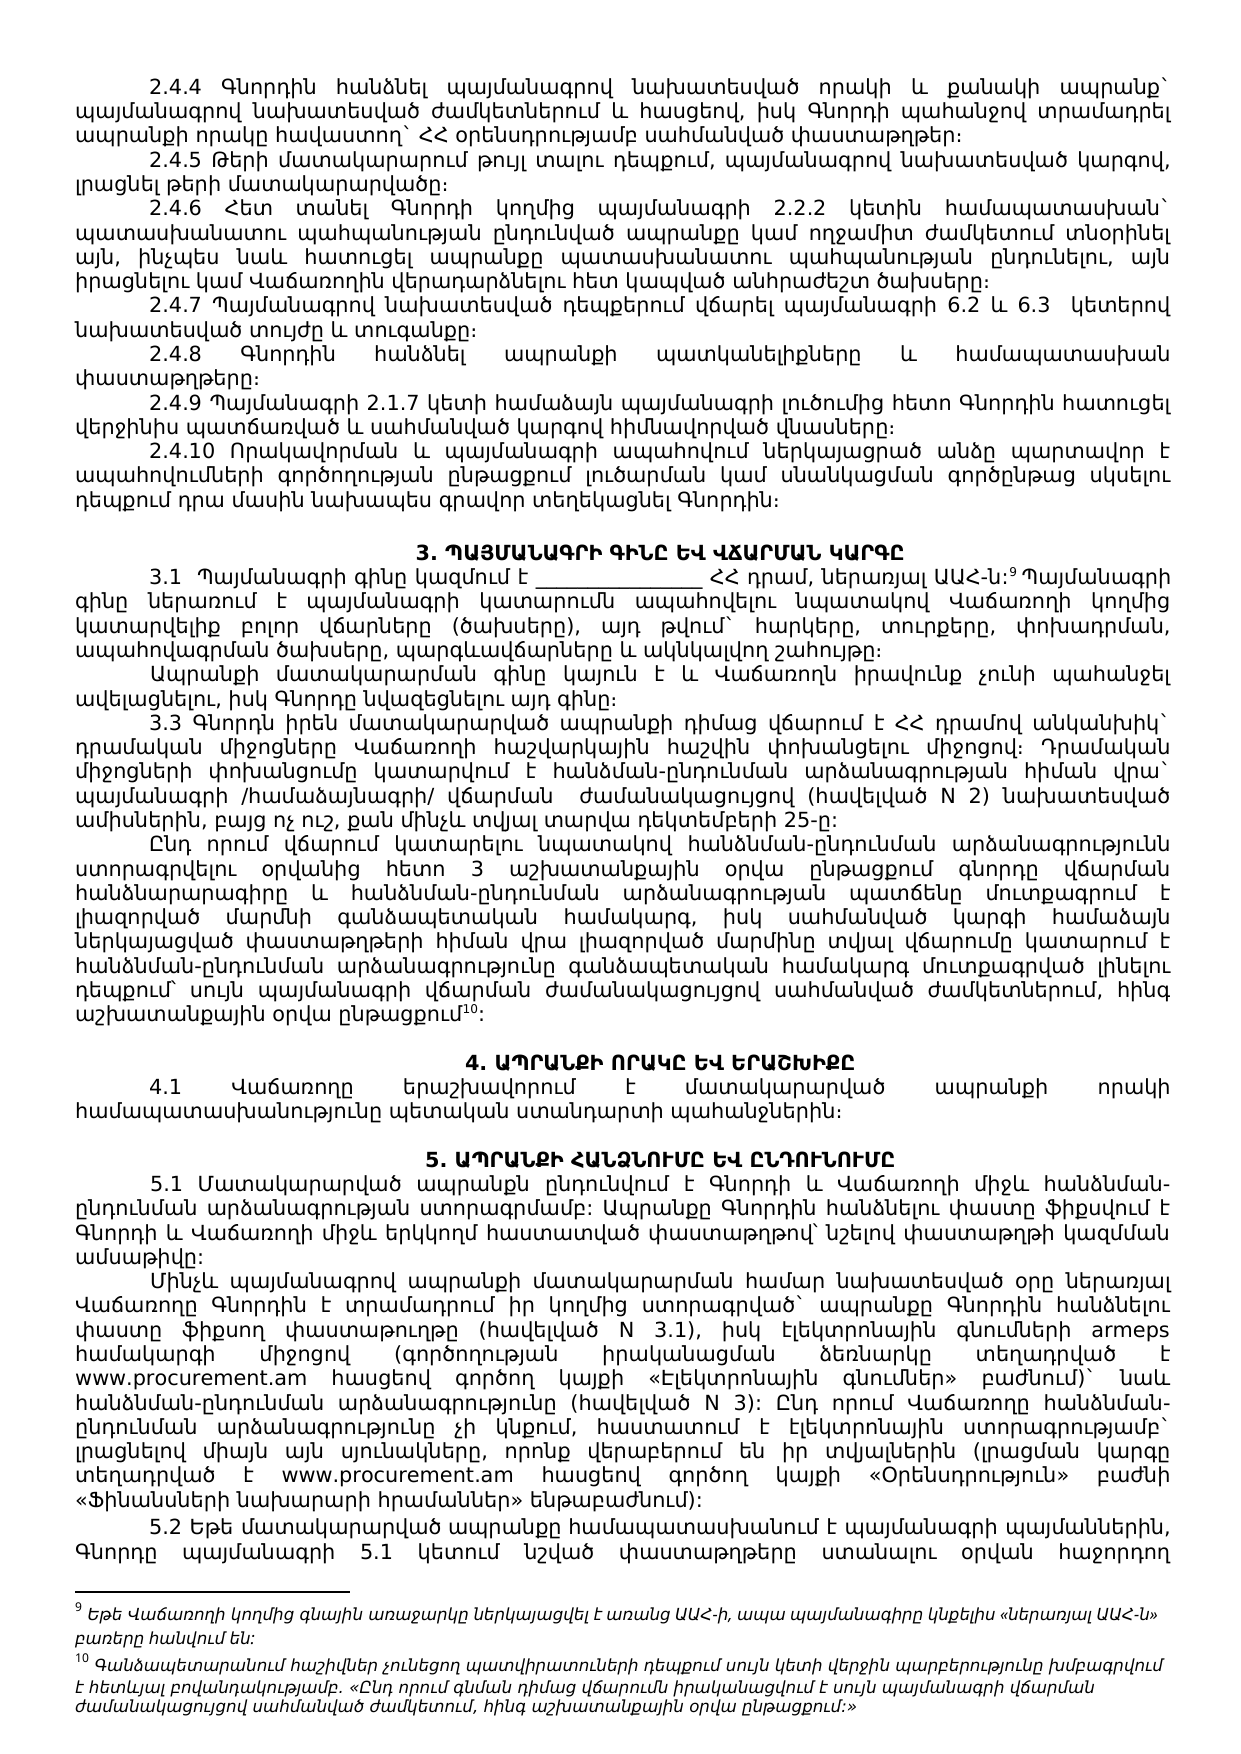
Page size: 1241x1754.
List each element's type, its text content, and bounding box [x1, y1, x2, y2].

text 5. ԱՊՐԱՆՔԻ ՀԱՆՁՆՈՒՄԸ ԵՎ ԸՆԴՈՒՆՈՒՄԸ [75, 1148, 1171, 1172]
text 4.1 Վաճառողը երաշխավորում է մատակարարված ապրանքի որակի համապատասխանությունը պետական ստանդարտի պահանջներին։ [75, 1075, 1171, 1123]
text 2.4.9 Պայմանագրի 2.1.7 կետի համաձայն պայմանագրի լուծումից հետո Գնորդին հատուցել վերջինիս պատճառված և սահմանված կարգով հիմնավորված վնասները։ [75, 391, 1171, 439]
text Ապրանքի մատակարարման գինը կայուն է և Վաճառողն իրավունք չունի պահանջել ավելացնելու, իսկ Գնորդը նվազեցնելու այդ գինը։ [75, 662, 1171, 711]
text 3.1 Պայմանագրի գինը կազմում է ________________ ՀՀ դրամ, ներառյալ ԱԱՀ-ն: Պայմանագրի գինը ներառում է պայմանագրի կատարումն ապահովելու նպատակով Վաճառողի կողմից կատարվելիք բոլոր վճարները (ծախսերը), այդ թվում` հարկերը, տուրքերը, փոխադրման, ապահովագրման ծախսերը, պարգևավճարները և ակնկալվող շահույթը։ [75, 565, 1171, 662]
text 2.4.10 Որակավորման և պայմանագրի ապահովում ներկայացրած անձը պարտավոր է ապահովումների գործողության ընթացքում լուծարման կամ սնանկացման գործընթաց սկսելու դեպքում դրա մասին նախապես գրավոր տեղեկացնել Գնորդին։ [75, 439, 1171, 512]
text 2.4.7 Պայմանագրով նախատեսված դեպքերում վճարել պայմանագրի 6.2 և 6.3 կետերով նախատեսված տույժը և տուգանքը։ [75, 293, 1171, 342]
text 2.4.4 Գնորդին հանձնել պայմանագրով նախատեսված որակի և քանակի ապրանք` պայմանագրով նախատեսված ժամկետներում և հասցեով, իսկ Գնորդի պահանջով տրամադրել ապրանքի որակը հավաստող` ՀՀ օրենսդրությամբ սահմանված փաստաթղթեր։ [75, 75, 1171, 148]
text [75, 1512, 1171, 1564]
text 3.3 Գնորդն իրեն մատակարարված ապրանքի դիմաց վճարում է ՀՀ դրամով անկանխիկ` դրամական միջոցները Վաճառողի հաշվարկային հաշվին փոխանցելու միջոցով։ Դրամական միջոցների փոխանցումը կատարվում է հանձման-ընդունման արձանագրության հիման վրա` պայմանագրի /համաձայնագրի/ վճարման ժամանակացույցով (հավելված N 2) նախատեսված ամիսներին, բայց ոչ ուշ, քան մինչև տվյալ տարվա դեկտեմբերի 25-ը: [75, 711, 1171, 832]
text 4. ԱՊՐԱՆՔԻ ՈՐԱԿԸ ԵՎ ԵՐԱՇԽԻՔԸ [75, 1051, 1171, 1075]
text 2.4.8 Գնորդին հանձնել ապրանքի պատկանելիքները և համապատասխան փաստաթղթերը։ [75, 342, 1171, 391]
text 5.1 Մատակարարված ապրանքն ընդունվում է Գնորդի և Վաճառողի միջև հանձնման-ընդունման արձանագրության ստորագրմամբ: Ապրանքը Գնորդին հանձնելու փաստը ֆիքսվում է Գնորդի և Վաճառողի միջև երկկողմ հաստատված փաստաթղթով՝ նշելով փաստաթղթի կազմման ամսաթիվը: [75, 1172, 1171, 1269]
text 2.4.5 Թերի մատակարարում թույլ տալու դեպքում, պայմանագրով նախատեսված կարգով, լրացնել թերի մատակարարվածը։ [75, 148, 1171, 196]
text Մինչև պայմանագրով ապրանքի մատակարարման համար նախատեսված օրը ներառյալ Վաճառողը Գնորդին է տրամադրում իր կողմից ստորագրված` ապրանքը Գնորդին հանձնելու փաստը ֆիքսող փաստաթուղթը (հավելված N 3.1), իսկ էլեկտրոնային գնումների armeps համակարգի միջոցով (գործողության իրականացման ձեռնարկը տեղադրված է www.procurement.am հասցեով գործող կայքի «Էլեկտրոնային գնումներ» բաժնում)` նաև հանձնման-ընդունման արձանագրությունը (հավելված N 3): Ընդ որում Վաճառողը հանձնման-ընդունման արձանագրությունը չի կնքում, հաստատում է էլեկտրոնային ստորագրությամբ` լրացնելով միայն այն սյունակները, որոնք վերաբերում են իր տվյալներին (լրացման կարգը տեղադրված է www.procurement.am հասցեով գործող կայքի «Օրենսդրություն» բաժնի «Ֆինանսների նախարարի հրամաններ» ենթաբաժնում): [75, 1269, 1171, 1512]
text Ընդ որում վճարում կատարելու նպատակով հանձնման-ընդունման արձանագրությունն ստորագրվելու օրվանից հետո 3 աշխատանքային օրվա ընթացքում գնորդը վճարման հանձնարարագիրը և հանձնման-ընդունման արձանագրության պատճենը մուտքագրում է լիազորված մարմնի գանձապետական համակարգ, իսկ սահմանված կարգի համաձայն ներկայացված փաստաթղթերի հիման վրա լիազորված մարմինը տվյալ վճարումը կատարում է հանձնման-ընդունման արձանագրությունը գանձապետական համակարգ մուտքագրված լինելու դեպքում՝ սույն պայմանագրի վճարման ժամանակացույցով սահմանված ժամկետներում, հինգ աշխատանքային օրվա ընթացքում: [75, 832, 1171, 1026]
text 3. ՊԱՅՄԱՆԱԳՐԻ ԳԻՆԸ ԵՎ ՎՃԱՐՄԱՆ ԿԱՐԳԸ [75, 541, 1171, 565]
text 2.4.6 Հետ տանել Գնորդի կողմից պայմանագրի 2.2.2 կետին համապատասխան` պատասխանատու պահպանության ընդունված ապրանքը կամ ողջամիտ ժամկետում տնօրինել այն, ինչպես նաև հատուցել ապրանքը պատասխանատու պահպանության ընդունելու, այն իրացնելու կամ Վաճառողին վերադարձնելու հետ կապված անհրաժեշտ ծախսերը։ [75, 196, 1171, 293]
